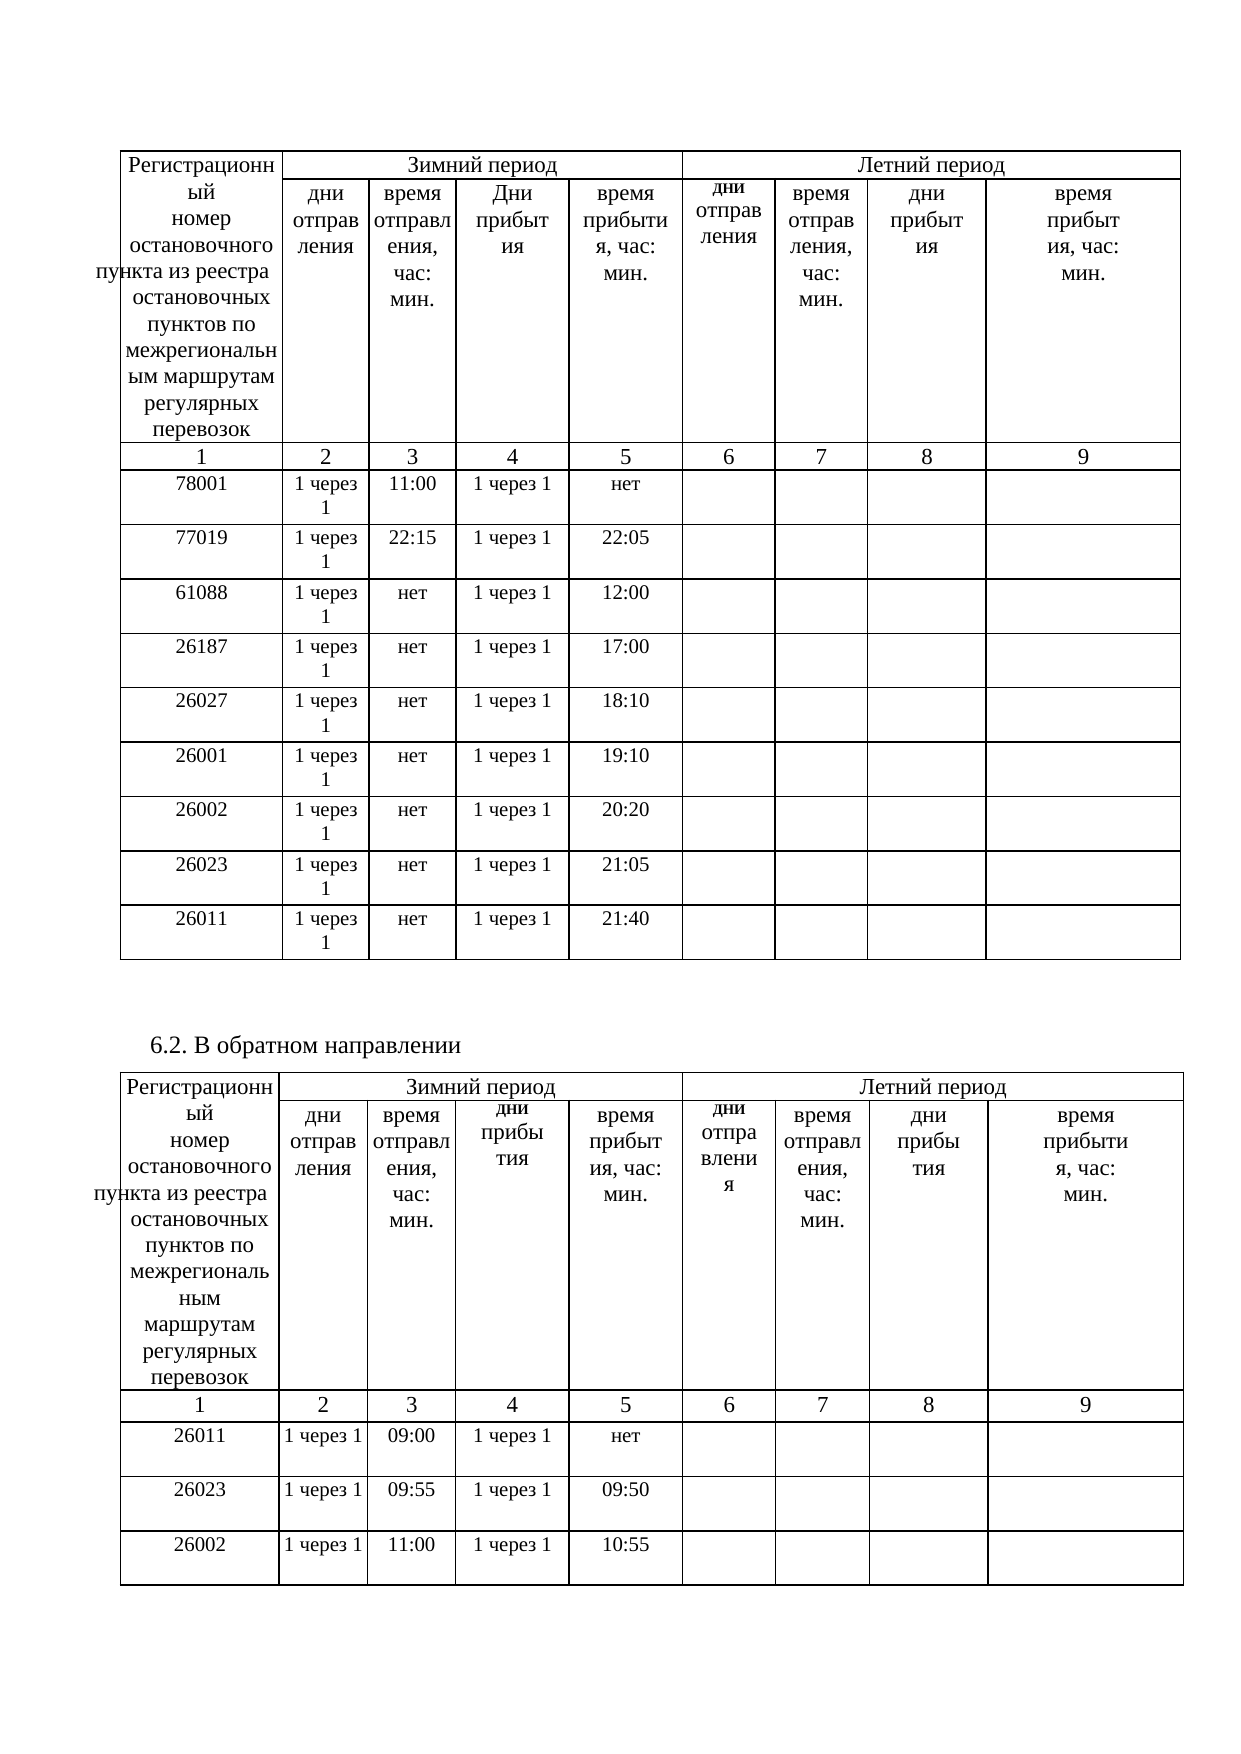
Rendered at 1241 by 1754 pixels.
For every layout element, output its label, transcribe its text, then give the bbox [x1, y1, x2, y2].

table_cell [868, 797, 985, 850]
table_cell 26001 [121, 743, 282, 796]
table_cell [987, 525, 1180, 578]
table_cell [776, 525, 867, 578]
table_header Летний период [683, 1073, 1183, 1099]
table_cell [989, 1423, 1183, 1476]
table_cell [868, 906, 985, 959]
table_cell 1 через 1 [283, 906, 368, 959]
table_cell нет [370, 688, 455, 741]
table_cell 4 [456, 1391, 568, 1421]
table_cell 22:05 [570, 525, 682, 578]
table_cell время отправл ения, час: мин. [368, 1101, 455, 1389]
table_cell 21:40 [570, 906, 682, 959]
table_cell 1 через 1 [457, 525, 568, 578]
table_cell [683, 852, 774, 904]
table_cell 3 [368, 1391, 455, 1421]
table_cell [776, 743, 867, 796]
table_cell 1 через 1 [283, 852, 368, 904]
table_cell [868, 688, 985, 741]
table_cell [776, 1532, 869, 1584]
table_cell 9 [987, 443, 1180, 469]
table_cell 1 через 1 [283, 688, 368, 741]
table_cell [776, 634, 867, 687]
table_cell 26027 [121, 688, 282, 741]
table_cell ДНИ отправ ления [683, 180, 774, 441]
table_cell 6 [683, 1391, 775, 1421]
table_header Зимний период [280, 1073, 682, 1099]
table_cell время прибыт ия, час: мин. [987, 180, 1180, 441]
text 6.2. В обратном направлении [150, 1030, 1090, 1059]
table_cell время прибыти я, час: мин. [570, 180, 682, 441]
table_cell [868, 580, 985, 632]
table_cell время прибыт ия, час: мин. [570, 1101, 682, 1389]
table_cell [683, 580, 774, 632]
table_cell [989, 1532, 1183, 1584]
table_cell нет [570, 1423, 682, 1476]
table_cell [987, 634, 1180, 687]
table_cell нет [570, 471, 682, 524]
table_cell 26023 [121, 852, 282, 904]
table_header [121, 1073, 278, 1389]
table_cell 6 [683, 443, 774, 469]
table_cell 7 [776, 1391, 869, 1421]
table_cell [776, 852, 867, 904]
table_cell 1 через 1 [456, 1423, 568, 1476]
table_cell 1 через 1 [280, 1477, 367, 1530]
table_cell 26187 [121, 634, 282, 687]
table_cell 1 через 1 [457, 743, 568, 796]
table_cell 26002 [121, 1532, 278, 1584]
table_cell 9 [989, 1391, 1183, 1421]
table_cell 18:10 [570, 688, 682, 741]
table_cell время прибыти я, час: мин. [989, 1101, 1183, 1389]
table_cell [683, 906, 774, 959]
table_cell 26023 [121, 1477, 278, 1530]
table_cell 1 [121, 1391, 278, 1421]
table_cell 7 [776, 443, 867, 469]
table_cell 3 [370, 443, 455, 469]
table_cell [683, 797, 774, 850]
table_cell 26011 [121, 906, 282, 959]
table_cell 5 [570, 1391, 682, 1421]
table_cell 1 через 1 [280, 1532, 367, 1584]
table_cell дни прибы тия [870, 1101, 987, 1389]
table_cell нет [370, 797, 455, 850]
table_cell 20:20 [570, 797, 682, 850]
table_cell время отправл ения, час: мин. [776, 1101, 869, 1389]
table_cell 1 через 1 [283, 634, 368, 687]
table_cell [868, 743, 985, 796]
table_cell нет [370, 634, 455, 687]
table_cell 8 [868, 443, 985, 469]
table_cell [776, 797, 867, 850]
table_cell [776, 906, 867, 959]
table_header Зимний период [283, 152, 682, 178]
table_cell 09:00 [368, 1423, 455, 1476]
table_cell 1 [121, 443, 282, 469]
table_cell 10:55 [570, 1532, 682, 1584]
table_cell 22:15 [370, 525, 455, 578]
table_cell [683, 525, 774, 578]
table_cell 1 через 1 [456, 1532, 568, 1584]
table_cell [683, 471, 774, 524]
table_cell [987, 743, 1180, 796]
table_cell 8 [870, 1391, 987, 1421]
table_cell [776, 471, 867, 524]
table_cell 1 через 1 [457, 580, 568, 632]
table_cell 26002 [121, 797, 282, 850]
table_cell Дни прибыт ия [457, 180, 568, 441]
table_cell 09:55 [368, 1477, 455, 1530]
table_cell 1 через 1 [457, 852, 568, 904]
table_cell 2 [280, 1391, 367, 1421]
table_cell [683, 1423, 775, 1476]
table_cell 2 [283, 443, 368, 469]
table_cell [683, 1532, 775, 1584]
table_cell 09:50 [570, 1477, 682, 1530]
table_cell [870, 1532, 987, 1584]
table_cell 1 через 1 [280, 1423, 367, 1476]
table_cell [987, 688, 1180, 741]
table_cell дни отправ ления [280, 1101, 367, 1389]
table_cell 1 через 1 [283, 525, 368, 578]
table_cell [868, 634, 985, 687]
table_cell 11:00 [370, 471, 455, 524]
table_cell дни отправ ления [283, 180, 368, 441]
table_cell [868, 852, 985, 904]
table_cell 12:00 [570, 580, 682, 632]
table_cell 1 через 1 [457, 634, 568, 687]
table_cell [776, 1477, 869, 1530]
table_cell [868, 471, 985, 524]
table_cell дни прибыт ия [868, 180, 985, 441]
table_cell 1 через 1 [457, 906, 568, 959]
table_cell [683, 688, 774, 741]
table_cell нет [370, 852, 455, 904]
table_cell время отправ ления, час: мин. [776, 180, 867, 441]
table_cell [989, 1477, 1183, 1530]
table_cell 1 через 1 [456, 1477, 568, 1530]
table_cell [987, 852, 1180, 904]
table_cell ДНИ прибы тия [456, 1101, 568, 1389]
table_cell [987, 797, 1180, 850]
table_cell 1 через 1 [457, 471, 568, 524]
table_cell [776, 688, 867, 741]
table_cell ДНИ отпра влени я [683, 1101, 775, 1389]
table_cell 17:00 [570, 634, 682, 687]
table_cell нет [370, 743, 455, 796]
table_cell 1 через 1 [283, 580, 368, 632]
table_cell 1 через 1 [283, 471, 368, 524]
table_cell [870, 1423, 987, 1476]
table_cell 1 через 1 [457, 797, 568, 850]
table_cell [987, 471, 1180, 524]
table_header Регистрационный номер остановочного пункта из реестра остановочных пунктов по межрегиональным маршрутам регулярных перевозок [121, 152, 282, 441]
table_cell 26011 [121, 1423, 278, 1476]
table_cell [776, 580, 867, 632]
table_cell [776, 1423, 869, 1476]
table_cell нет [370, 906, 455, 959]
table_cell [683, 1477, 775, 1530]
table_cell [870, 1477, 987, 1530]
table_header Летний период [683, 152, 1180, 178]
table_cell 19:10 [570, 743, 682, 796]
table_cell 21:05 [570, 852, 682, 904]
table_cell [987, 906, 1180, 959]
table_cell [683, 634, 774, 687]
table_cell [683, 743, 774, 796]
table_cell 1 через 1 [283, 797, 368, 850]
table_cell 11:00 [368, 1532, 455, 1584]
table_cell 1 через 1 [457, 688, 568, 741]
table_cell нет [370, 580, 455, 632]
table_cell 77019 [121, 525, 282, 578]
table_cell 1 через 1 [283, 743, 368, 796]
table_cell 61088 [121, 580, 282, 632]
table_cell 78001 [121, 471, 282, 524]
table_cell 4 [457, 443, 568, 469]
table_cell [987, 580, 1180, 632]
table_cell 5 [570, 443, 682, 469]
table_cell [868, 525, 985, 578]
table_cell время отправл ения, час: мин. [370, 180, 455, 441]
